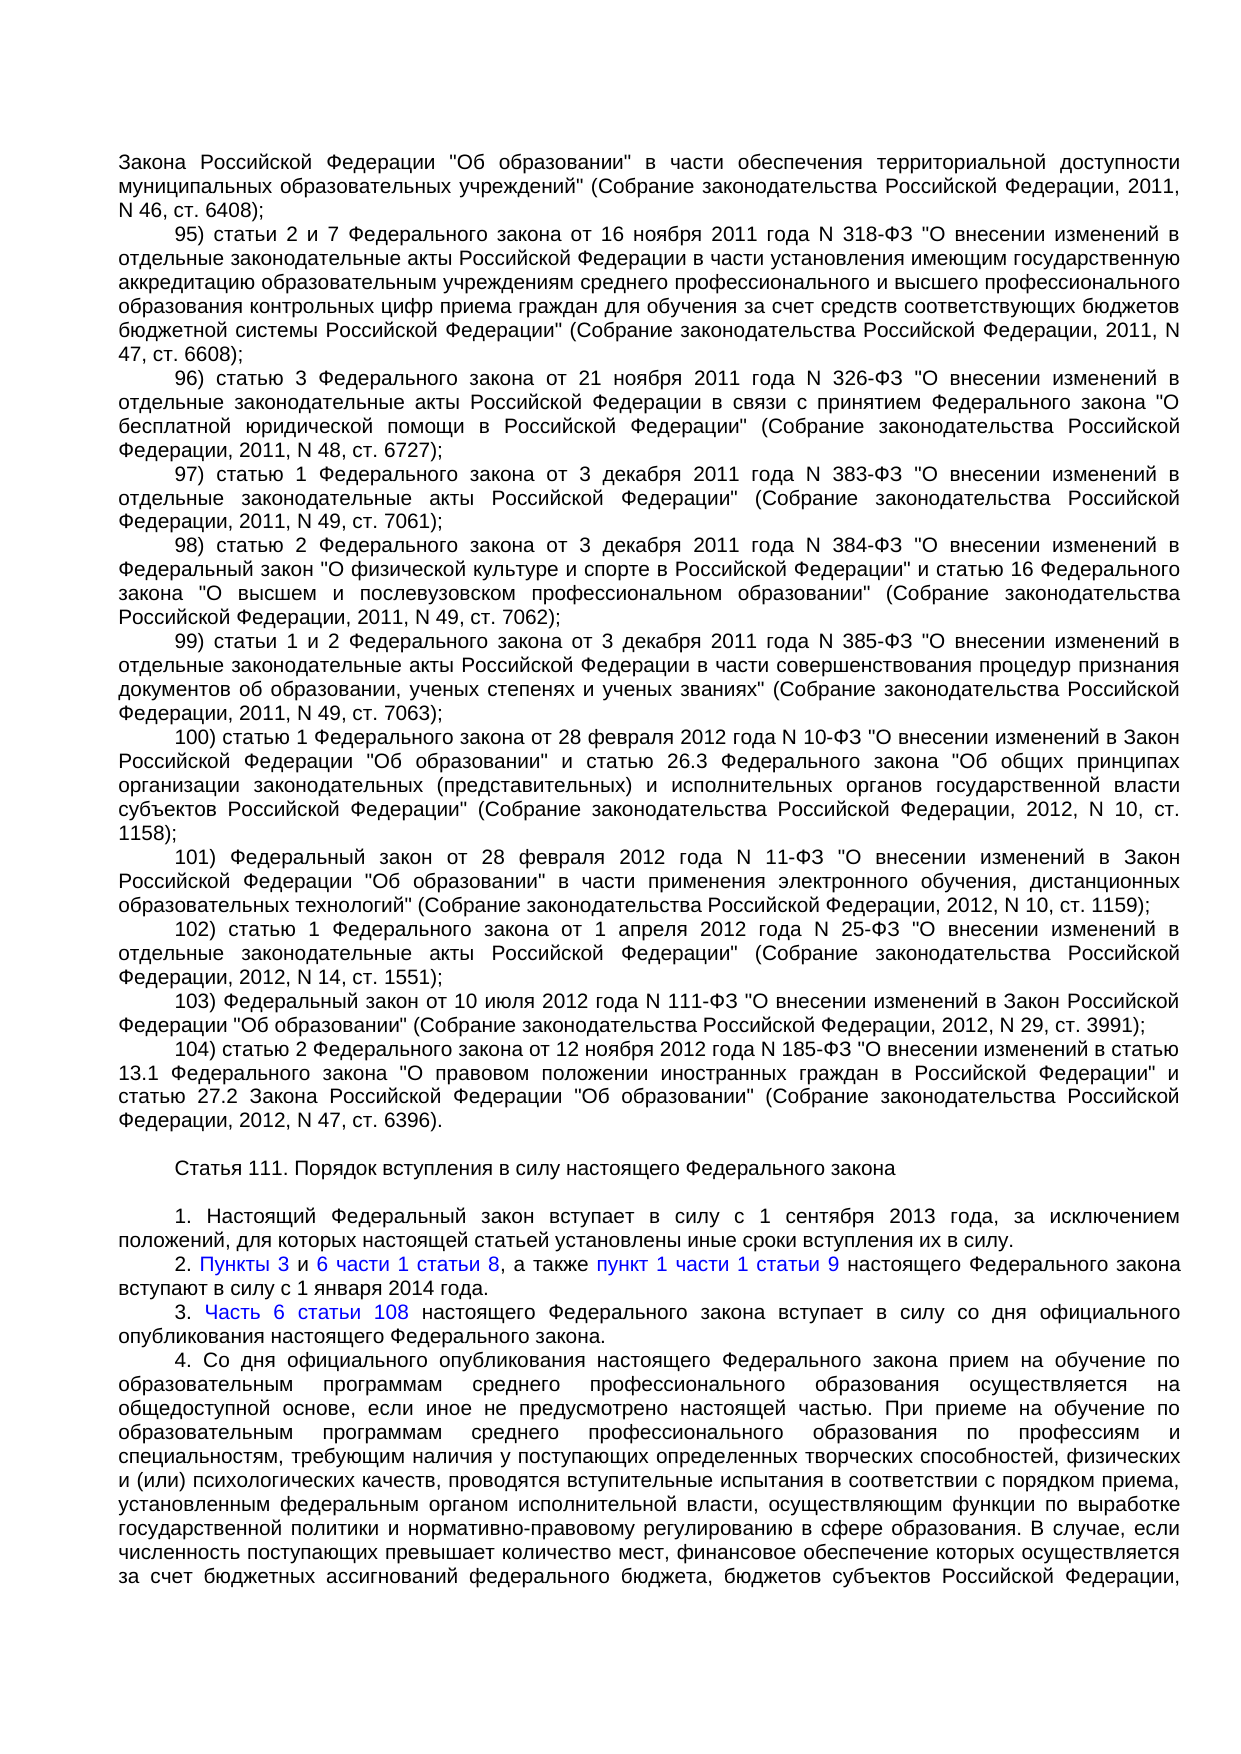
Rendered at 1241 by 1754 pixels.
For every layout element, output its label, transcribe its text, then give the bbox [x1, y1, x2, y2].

text 95) статьи 2 и 7 Федерального закона от 16 ноября 2011 года N 318-ФЗ "О внесении изменений в отдельные законодательные акты Российской Федерации в части установления имеющим государственную аккредитацию образовательным учреждениям среднего профессионального и высшего профессионального образования контрольных цифр приема граждан для обучения за счет средств соответствующих бюджетов бюджетной системы Российской Федерации" (Собрание законодательства Российской Федерации, 2011, N 47, ст. 6608); [118, 222, 1181, 366]
text 103) Федеральный закон от 10 июля 2012 года N 111-ФЗ "О внесении изменений в Закон Российской Федерации "Об образовании" (Собрание законодательства Российской Федерации, 2012, N 29, ст. 3991); [118, 988, 1181, 1036]
text 2. Пункты 3 и 6 части 1 статьи 8, а также пункт 1 части 1 статьи 9 настоящего Федерального закона вступают в силу с 1 января 2014 года. [118, 1252, 1181, 1300]
text 1. Настоящий Федеральный закон вступает в силу с 1 сентября 2013 года, за исключением положений, для которых настоящей статьей установлены иные сроки вступления их в силу. [118, 1204, 1181, 1252]
text 97) статью 1 Федерального закона от 3 декабря 2011 года N 383-ФЗ "О внесении изменений в отдельные законодательные акты Российской Федерации" (Собрание законодательства Российской Федерации, 2011, N 49, ст. 7061); [118, 461, 1181, 533]
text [118, 150, 1181, 222]
text 3. Часть 6 статьи 108 настоящего Федерального закона вступает в силу со дня официального опубликования настоящего Федерального закона. [118, 1300, 1181, 1348]
text 96) статью 3 Федерального закона от 21 ноября 2011 года N 326-ФЗ "О внесении изменений в отдельные законодательные акты Российской Федерации в связи с принятием Федерального закона "О бесплатной юридической помощи в Российской Федерации" (Собрание законодательства Российской Федерации, 2011, N 48, ст. 6727); [118, 366, 1181, 461]
text 102) статью 1 Федерального закона от 1 апреля 2012 года N 25-ФЗ "О внесении изменений в отдельные законодательные акты Российской Федерации" (Собрание законодательства Российской Федерации, 2012, N 14, ст. 1551); [118, 917, 1181, 988]
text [118, 1348, 1181, 1587]
text 98) статью 2 Федерального закона от 3 декабря 2011 года N 384-ФЗ "О внесении изменений в Федеральный закон "О физической культуре и спорте в Российской Федерации" и статью 16 Федерального закона "О высшем и послевузовском профессиональном образовании" (Собрание законодательства Российской Федерации, 2011, N 49, ст. 7062); [118, 533, 1181, 629]
text 99) статьи 1 и 2 Федерального закона от 3 декабря 2011 года N 385-ФЗ "О внесении изменений в отдельные законодательные акты Российской Федерации в части совершенствования процедур признания документов об образовании, ученых степенях и ученых званиях" (Собрание законодательства Российской Федерации, 2011, N 49, ст. 7063); [118, 629, 1181, 725]
text 100) статью 1 Федерального закона от 28 февраля 2012 года N 10-ФЗ "О внесении изменений в Закон Российской Федерации "Об образовании" и статью 26.3 Федерального закона "Об общих принципах организации законодательных (представительных) и исполнительных органов государственной власти субъектов Российской Федерации" (Собрание законодательства Российской Федерации, 2012, N 10, ст. 1158); [118, 725, 1181, 845]
text 101) Федеральный закон от 28 февраля 2012 года N 11-ФЗ "О внесении изменений в Закон Российской Федерации "Об образовании" в части применения электронного обучения, дистанционных образовательных технологий" (Собрание законодательства Российской Федерации, 2012, N 10, ст. 1159); [118, 845, 1181, 917]
text Статья 111. Порядок вступления в силу настоящего Федерального закона [118, 1156, 1181, 1180]
text 104) статью 2 Федерального закона от 12 ноября 2012 года N 185-ФЗ "О внесении изменений в статью 13.1 Федерального закона "О правовом положении иностранных граждан в Российской Федерации" и статью 27.2 Закона Российской Федерации "Об образовании" (Собрание законодательства Российской Федерации, 2012, N 47, ст. 6396). [118, 1036, 1181, 1132]
